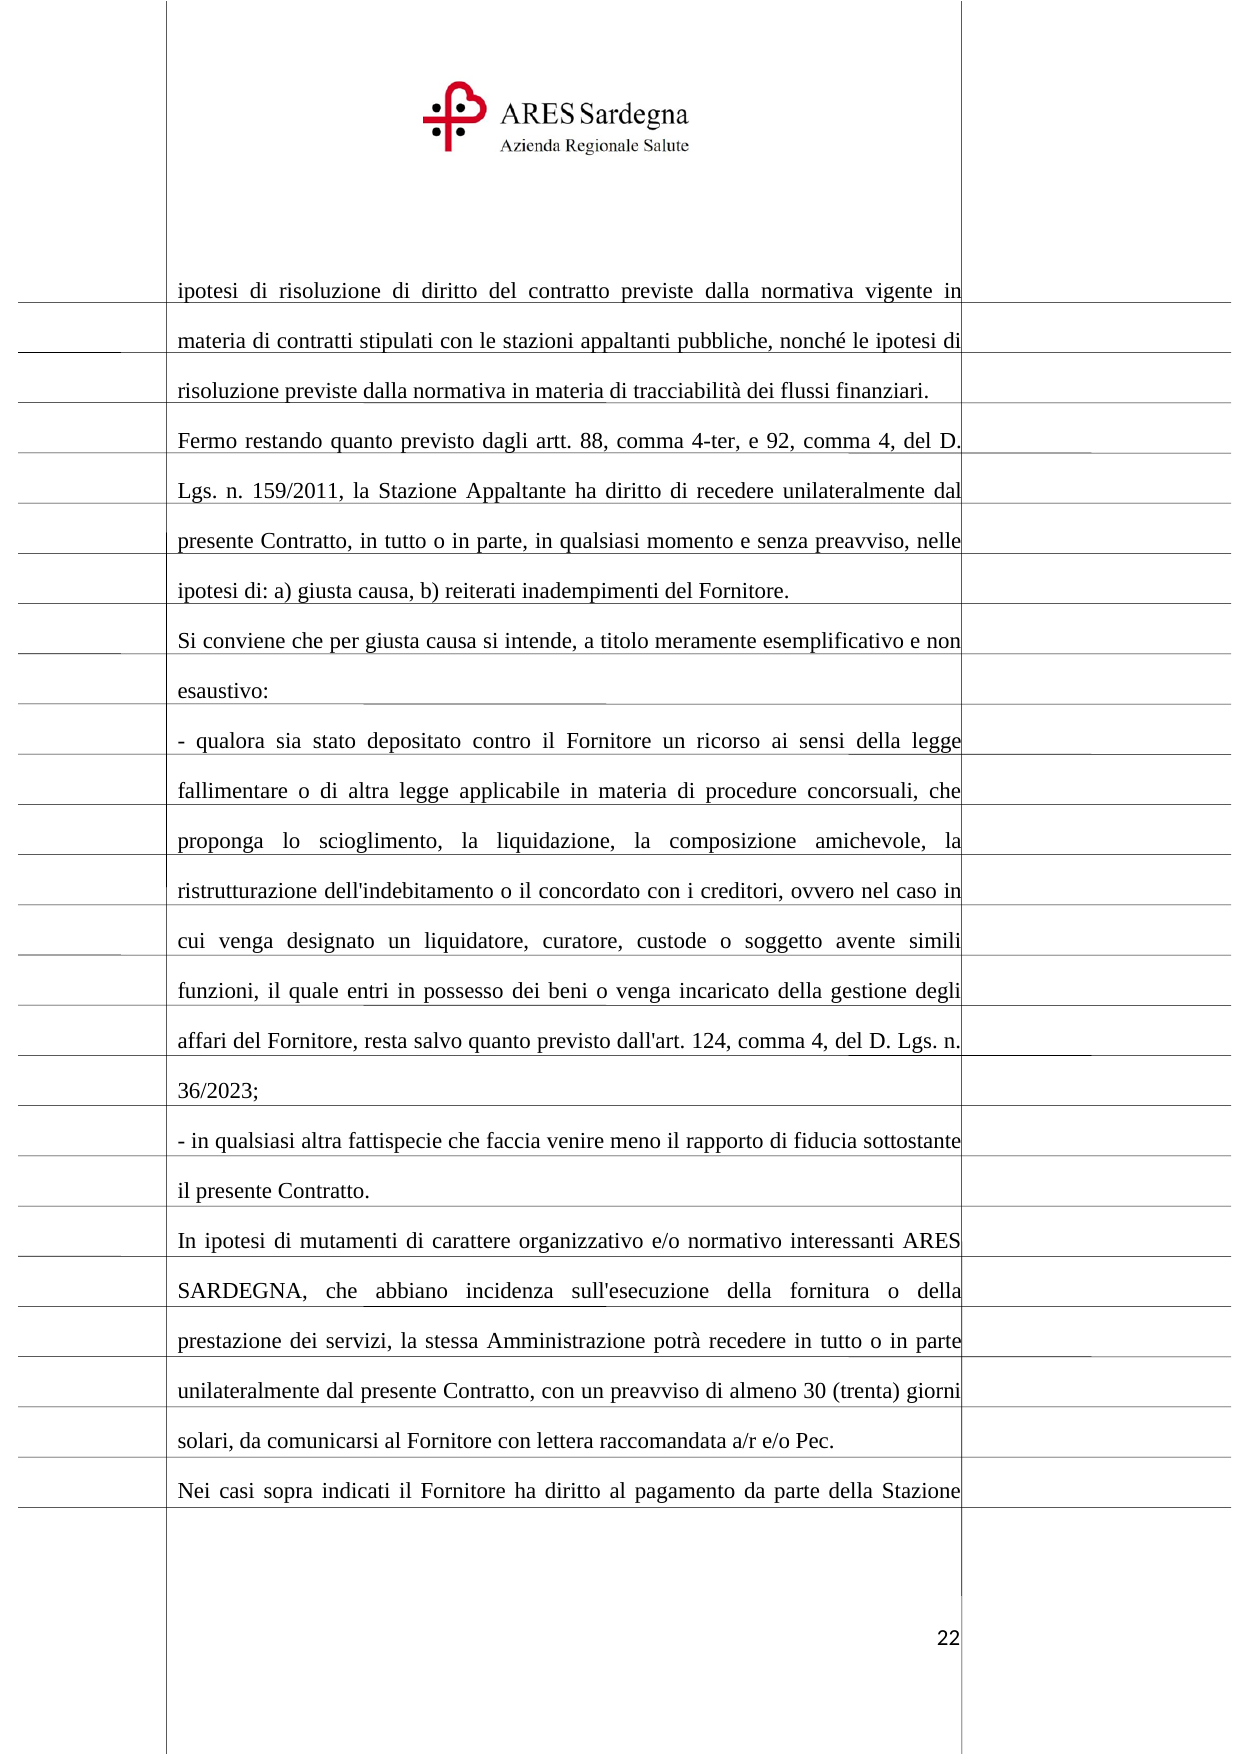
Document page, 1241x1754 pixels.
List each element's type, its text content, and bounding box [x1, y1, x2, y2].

text Si conviene che per giusta causa si intende, a titolo meramente esemplificativo e non esaustivo: [177, 616, 963, 716]
text Fermo restando quanto previsto dagli artt. 88, comma 4-ter, e 92, comma 4, del D. Lgs. n. 159/2011, la Stazione Appaltante ha diritto di recedere unilateralmente dal presente Contratto, in tutto o in parte, in qualsiasi momento e senza preavviso, nelle ipotesi di: a) giusta causa, b) reiterati inadempimenti del Fornitore. [177, 416, 963, 616]
text - in qualsiasi altra fattispecie che faccia venire meno il rapporto di fiducia sottostante il presente Contratto. [177, 1116, 963, 1216]
text - qualora sia stato depositato contro il Fornitore un ricorso ai sensi della legge fallimentare o di altra legge applicabile in materia di procedure concorsuali, che proponga lo scioglimento, la liquidazione, la composizione amichevole, la ristrutturazione dell'indebitamento o il concordato con i creditori, ovvero nel caso in cui venga designato un liquidatore, curatore, custode o soggetto avente simili funzioni, il quale entri in possesso dei beni o venga incaricato della gestione degli affari del Fornitore, resta salvo quanto previsto dall'art. 124, comma 4, del D. Lgs. n. 36/2023; [177, 716, 963, 1116]
picture [421, 75, 691, 159]
text In ipotesi di mutamenti di carattere organizzativo e/o normativo interessanti ARES SARDEGNA, che abbiano incidenza sull'esecuzione della fornitura o della prestazione dei servizi, la stessa Amministrazione potrà recedere in tutto o in parte unilateralmente dal presente Contratto, con un preavviso di almeno 30 (trenta) giorni solari, da comunicarsi al Fornitore con lettera raccomandata a/r e/o Pec. [177, 1216, 963, 1466]
